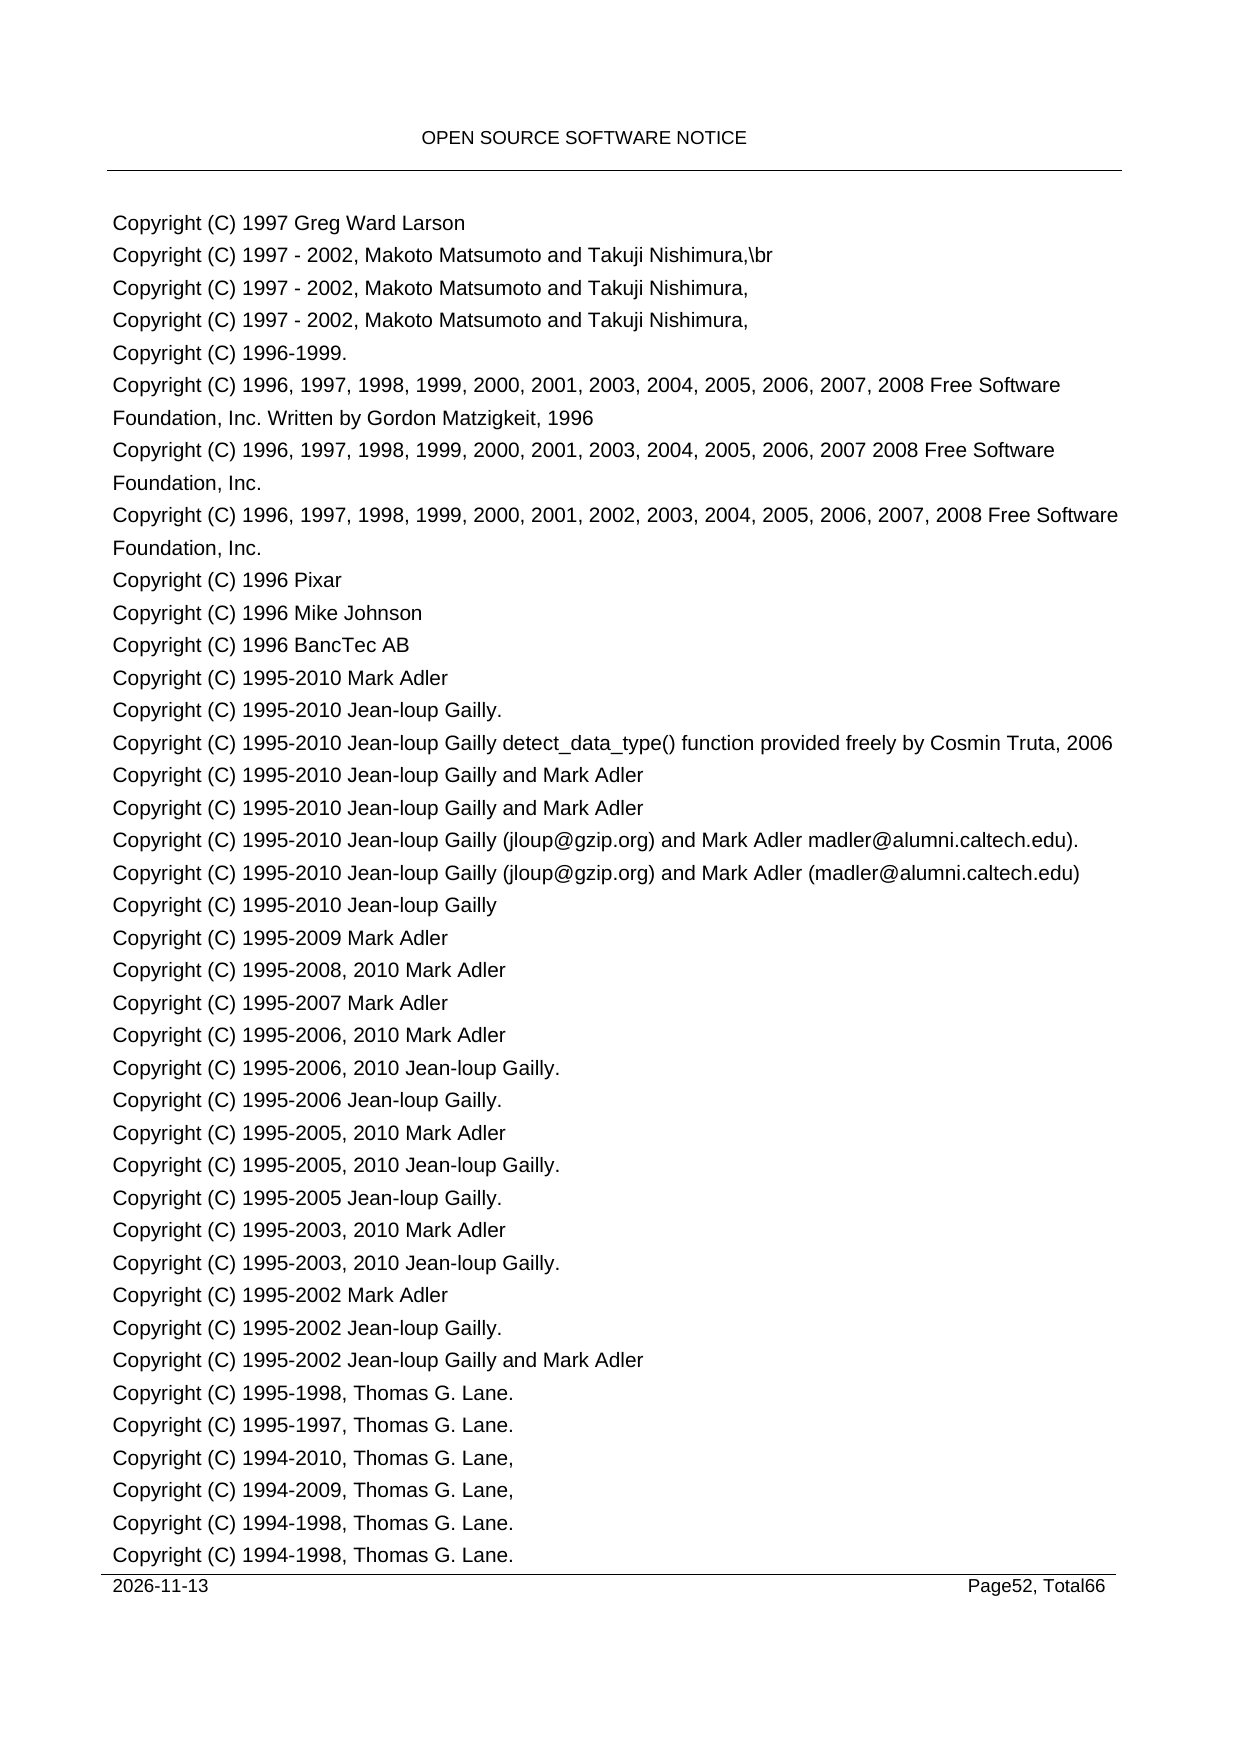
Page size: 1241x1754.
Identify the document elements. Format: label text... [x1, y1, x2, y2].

text Copyright (C) 1995-2002 Jean-loup Gailly and Mark Adler [112, 1344, 1128, 1376]
text Copyright (C) 1997 - 2002, Makoto Matsumoto and Takuji Nishimura, [112, 271, 1128, 304]
text Copyright (C) 1995-2010 Jean-loup Gailly (jloup@gzip.org) and Mark Adler madler@alumni.caltech.edu). [112, 824, 1128, 856]
text Copyright (C) 1997 Greg Ward Larson [112, 206, 1128, 239]
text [112, 1506, 1128, 1539]
text Copyright (C) 1996, 1997, 1998, 1999, 2000, 2001, 2002, 2003, 2004, 2005, 2006, 2007, 2008 Free Software Foundation, Inc. [112, 499, 1128, 564]
text Copyright (C) 1996, 1997, 1998, 1999, 2000, 2001, 2003, 2004, 2005, 2006, 2007 2008 Free Software Foundation, Inc. [112, 434, 1128, 499]
text Copyright (C) 1995-2005, 2010 Mark Adler [112, 1116, 1128, 1149]
text Copyright (C) 1995-2007 Mark Adler [112, 986, 1128, 1019]
text Copyright (C) 1997 - 2002, Makoto Matsumoto and Takuji Nishimura, [112, 304, 1128, 336]
text Copyright (C) 1994-2009, Thomas G. Lane, [112, 1474, 1128, 1506]
text Copyright (C) 1994-2010, Thomas G. Lane, [112, 1441, 1128, 1474]
text Copyright (C) 1996 BancTec AB [112, 629, 1128, 661]
text Copyright (C) 1995-2010 Jean-loup Gailly [112, 889, 1128, 921]
text Copyright (C) 1995-2009 Mark Adler [112, 921, 1128, 954]
text Copyright (C) 1995-2003, 2010 Mark Adler [112, 1214, 1128, 1246]
text Copyright (C) 1995-2002 Mark Adler [112, 1279, 1128, 1311]
text Copyright (C) 1996 Mike Johnson [112, 596, 1128, 629]
text Copyright (C) 1995-2002 Jean-loup Gailly. [112, 1311, 1128, 1344]
text Copyright (C) 1995-2005 Jean-loup Gailly. [112, 1181, 1128, 1214]
text Copyright (C) 1995-2003, 2010 Jean-loup Gailly. [112, 1246, 1128, 1279]
text Copyright (C) 1995-2005, 2010 Jean-loup Gailly. [112, 1149, 1128, 1181]
text Copyright (C) 1996-1999. [112, 336, 1128, 369]
text Copyright (C) 1995-2010 Jean-loup Gailly (jloup@gzip.org) and Mark Adler (madler@alumni.caltech.edu) [112, 856, 1128, 889]
text Copyright (C) 1995-2006, 2010 Jean-loup Gailly. [112, 1051, 1128, 1084]
text Copyright (C) 1995-2010 Jean-loup Gailly and Mark Adler [112, 759, 1128, 791]
text Copyright (C) 1995-2010 Jean-loup Gailly. [112, 694, 1128, 726]
text Copyright (C) 1995-1998, Thomas G. Lane. [112, 1376, 1128, 1409]
text Copyright (C) 1995-2010 Jean-loup Gailly and Mark Adler [112, 791, 1128, 824]
text Copyright (C) 1996 Pixar [112, 564, 1128, 596]
text Copyright (C) 1995-1997, Thomas G. Lane. [112, 1409, 1128, 1441]
text Copyright (C) 1995-2006 Jean-loup Gailly. [112, 1084, 1128, 1116]
text Copyright (C) 1995-2006, 2010 Mark Adler [112, 1019, 1128, 1051]
text Copyright (C) 1995-2010 Mark Adler [112, 661, 1128, 694]
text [112, 1539, 1128, 1571]
text Copyright (C) 1996, 1997, 1998, 1999, 2000, 2001, 2003, 2004, 2005, 2006, 2007, 2008 Free Software Foundation, Inc. Written by Gordon Matzigkeit, 1996 [112, 369, 1128, 434]
text Copyright (C) 1995-2010 Jean-loup Gailly detect_data_type() function provided freely by Cosmin Truta, 2006 [112, 726, 1128, 759]
text Copyright (C) 1997 - 2002, Makoto Matsumoto and Takuji Nishimura,\br [112, 239, 1128, 271]
text Copyright (C) 1995-2008, 2010 Mark Adler [112, 954, 1128, 986]
